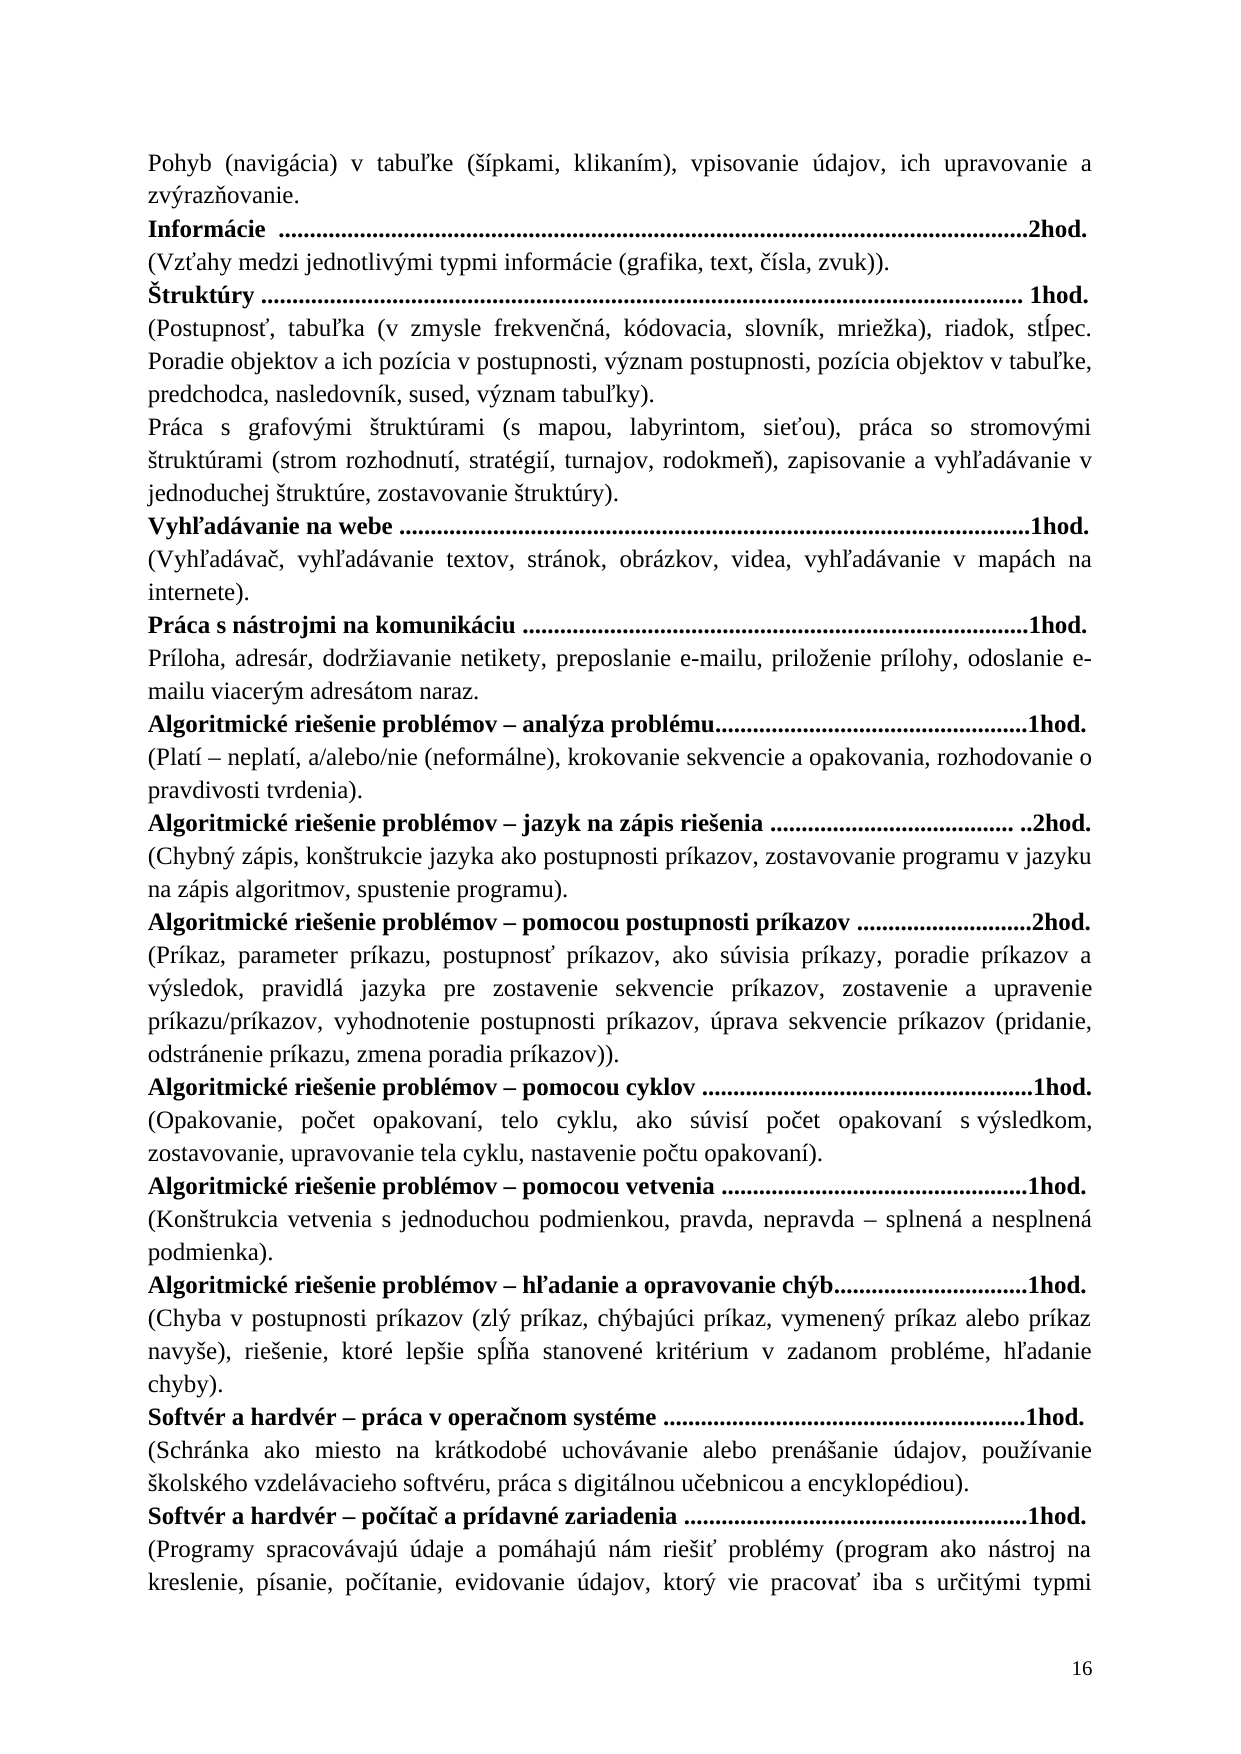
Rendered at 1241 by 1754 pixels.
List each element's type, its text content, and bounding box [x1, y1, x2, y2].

text Vyhľadávanie na webe .....................................................................................................1hod. [148, 511, 1093, 539]
text Informácie ........................................................................................................................2hod. [148, 214, 1093, 242]
text (Chybný zápis, konštrukcie jazyka ako postupnosti príkazov, zostavovanie programu v jazyku na zápis algoritmov, spustenie programu). [148, 841, 1093, 903]
text (Postupnosť, tabuľka (v zmysle frekvenčná, kódovacia, slovník, mriežka), riadok, stĺpec. Poradie objektov a ich pozícia v postupnosti, význam postupnosti, pozícia objektov v tabuľke, predchodca, nasledovník, sused, význam tabuľky). [148, 313, 1093, 407]
text Algoritmické riešenie problémov – hľadanie a opravovanie chýb...............................1hod. [148, 1270, 1093, 1299]
text Algoritmické riešenie problémov – pomocou postupnosti príkazov ............................2hod. [148, 907, 1093, 936]
text Pohyb (navigácia) v tabuľke (šípkami, klikaním), vpisovanie údajov, ich upravovanie a zvýrazňovanie. [148, 148, 1093, 209]
text Algoritmické riešenie problémov – pomocou vetvenia .................................................1hod. [148, 1171, 1093, 1200]
text Softvér a hardvér – práca v operačnom systéme ..........................................................1hod. [148, 1402, 1093, 1431]
text (Príkaz, parameter príkazu, postupnosť príkazov, ako súvisia príkazy, poradie príkazov a výsledok, pravidlá jazyka pre zostavenie sekvencie príkazov, zostavenie a upravenie príkazu/príkazov, vyhodnotenie postupnosti príkazov, úprava sekvencie príkazov (pridanie, odstránenie príkazu, zmena poradia príkazov)). [148, 940, 1093, 1068]
text (Opakovanie, počet opakovaní, telo cyklu, ako súvisí počet opakovaní s výsledkom, zostavovanie, upravovanie tela cyklu, nastavenie počtu opakovaní). [148, 1105, 1093, 1167]
text Softvér a hardvér – počítač a prídavné zariadenia .......................................................1hod. [148, 1501, 1093, 1530]
text Algoritmické riešenie problémov – pomocou cyklov .....................................................1hod. [148, 1072, 1093, 1101]
text Algoritmické riešenie problémov – jazyk na zápis riešenia ....................................... ..2hod. [148, 808, 1093, 837]
text Štruktúry .......................................................................................................................... 1hod. [148, 280, 1093, 308]
text (Platí – neplatí, a/alebo/nie (neformálne), krokovanie sekvencie a opakovania, rozhodovanie o pravdivosti tvrdenia). [148, 742, 1093, 804]
text (Schránka ako miesto na krátkodobé uchovávanie alebo prenášanie údajov, používanie školského vzdelávacieho softvéru, práca s digitálnou učebnicou a encyklopédiou). [148, 1435, 1093, 1497]
text Algoritmické riešenie problémov – analýza problému..................................................1hod. [148, 709, 1093, 738]
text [148, 1534, 1093, 1596]
text Príloha, adresár, dodržiavanie netikety, preposlanie e-mailu, priloženie prílohy, odoslanie e-mailu viacerým adresátom naraz. [148, 643, 1093, 705]
text (Chyba v postupnosti príkazov (zlý príkaz, chýbajúci príkaz, vymenený príkaz alebo príkaz navyše), riešenie, ktoré lepšie spĺňa stanovené kritérium v zadanom probléme, hľadanie chyby). [148, 1303, 1093, 1398]
text (Vzťahy medzi jednotlivými typmi informácie (grafika, text, čísla, zvuk)). [148, 247, 1093, 275]
text (Konštrukcia vetvenia s jednoduchou podmienkou, pravda, nepravda – splnená a nesplnená podmienka). [148, 1204, 1093, 1266]
text Práca s nástrojmi na komunikáciu .................................................................................1hod. [148, 610, 1093, 639]
text Práca s grafovými štruktúrami (s mapou, labyrintom, sieťou), práca so stromovými štruktúrami (strom rozhodnutí, stratégií, turnajov, rodokmeň), zapisovanie a vyhľadávanie v jednoduchej štruktúre, zostavovanie štruktúry). [148, 412, 1093, 507]
text (Vyhľadávač, vyhľadávanie textov, stránok, obrázkov, videa, vyhľadávanie v mapách na internete). [148, 544, 1093, 606]
